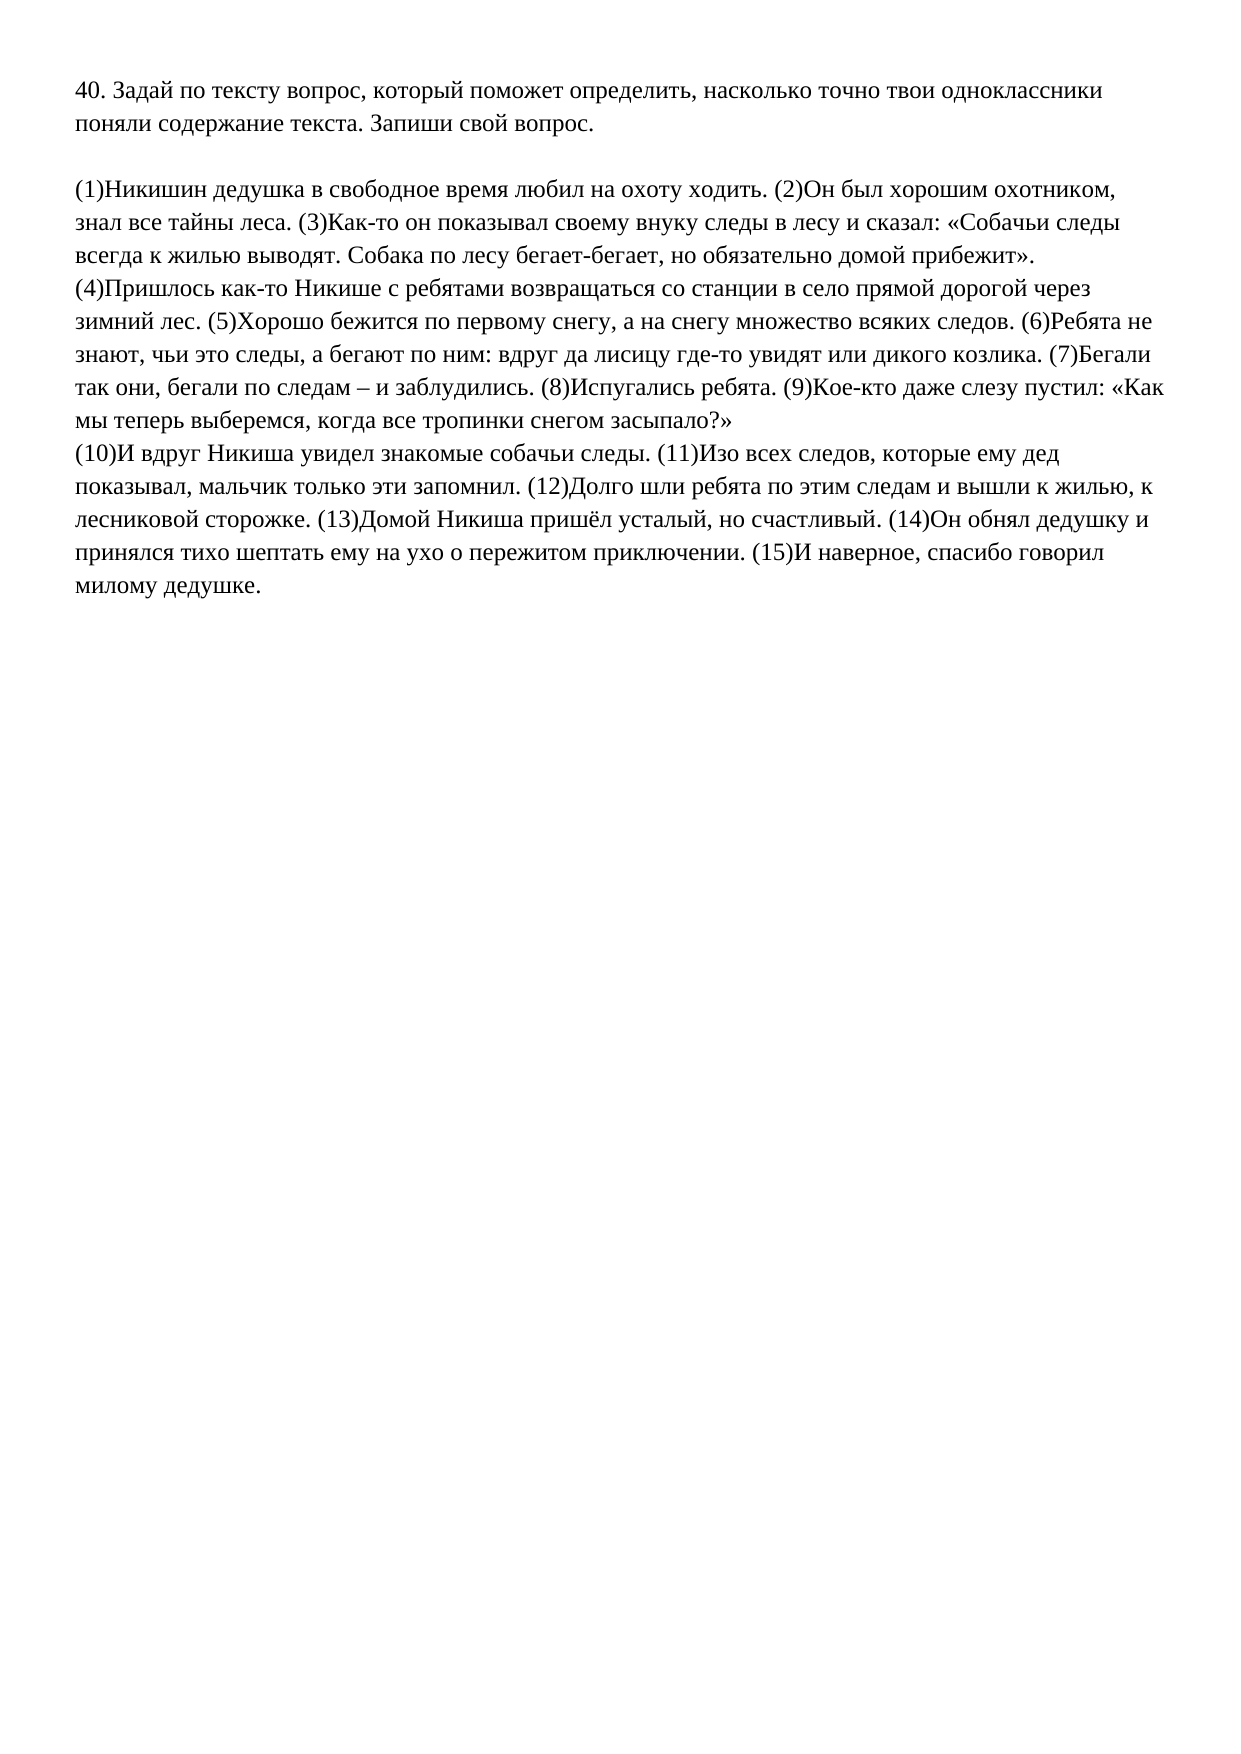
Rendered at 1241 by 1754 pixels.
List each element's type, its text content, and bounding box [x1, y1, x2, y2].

text (1)Никишин дедушка в свободное время любил на охоту ходить. (2)Он был хорошим охотником, знал все тайны леса. (3)Как-то он показывал своему внуку следы в лесу и сказал: «Собачьи следы всегда к жилью выводят. Собака по лесу бегает-бегает, но обязательно домой прибежит». [75, 174, 1165, 269]
text (10)И вдруг Никиша увидел знакомые собачьи следы. (11)Изо всех следов, которые ему дед показывал, мальчик только эти запомнил. (12)Долго шли ребята по этим следам и вышли к жилью, к лесниковой сторожке. (13)Домой Никиша пришёл усталый, но счастливый. (14)Он обнял дедушку и принялся тихо шептать ему на ухо о пережитом приключении. (15)И наверное, спасибо говорил милому дедушке. [75, 438, 1165, 599]
text 40. Задай по тексту вопрос, который поможет определить, насколько точно твои одноклассники поняли содержание текста. Запиши свой вопрос. [75, 75, 1165, 137]
text (4)Пришлось как-то Никише с ребятами возвращаться со станции в село прямой дорогой через зимний лес. (5)Хорошо бежится по первому снегу, а на снегу множество всяких следов. (6)Ребята не знают, чьи это следы, а бегают по ним: вдруг да лисицу где-то увидят или дикого козлика. (7)Бегали так они, бегали по следам – и заблудились. (8)Испугались ребята. (9)Кое-кто даже слезу пустил: «Как мы теперь выберемся, когда все тропинки снегом засыпало?» [75, 273, 1165, 434]
